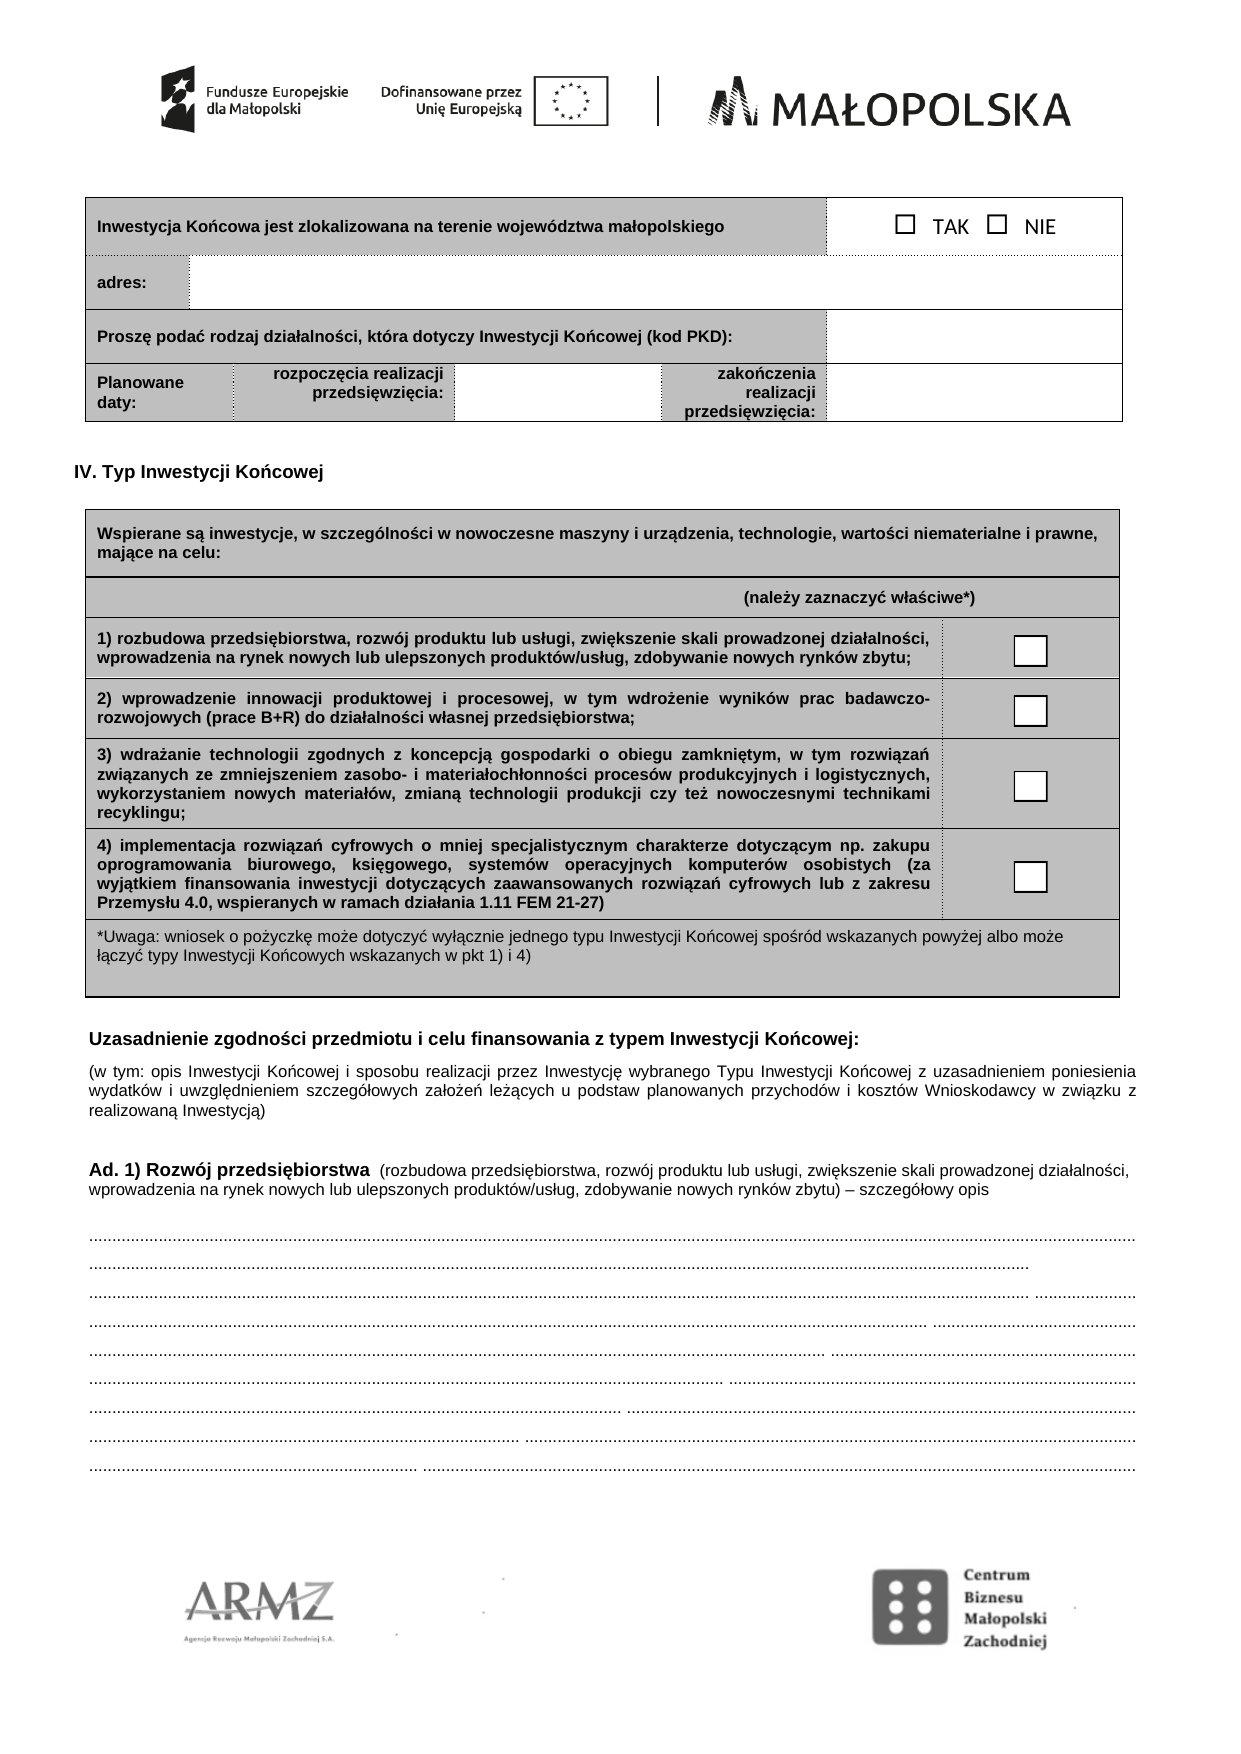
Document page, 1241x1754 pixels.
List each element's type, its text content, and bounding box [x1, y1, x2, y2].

table_cell [827, 310, 1122, 363]
table_cell 1) rozbudowa przedsiębiorstwa, rozwój produktu lub usługi, zwiększenie skali prowadzonej działalności, wprowadzenia na rynek nowych lub ulepszonych produktów/usług, zdobywanie nowych rynków zbytu; [86, 618, 942, 677]
table_cell [942, 829, 1119, 919]
table_cell Proszę podać rodzaj działalności, która dotyczy Inwestycji Końcowej (kod PKD): [86, 310, 827, 363]
table_cell *Uwaga: wniosek o pożyczkę może dotyczyć wyłącznie jednego typu Inwestycji Końcowej spośród wskazanych powyżej albo może łączyć typy Inwestycji Końcowych wskazanych w pkt 1) i 4) [86, 920, 1119, 996]
table_cell 4) implementacja rozwiązań cyfrowych o mniej specjalistycznym charakterze dotyczącym np. zakupu oprogramowania biurowego, księgowego, systemów operacyjnych komputerów osobistych (za wyjątkiem finansowania inwestycji dotyczących zaawansowanych rozwiązań cyfrowych lub z zakresu Przemysłu 4.0, wspieranych w ramach działania 1.11 FEM 21-27) [86, 829, 942, 919]
picture [1013, 635, 1048, 667]
table_header Inwestycja Końcowa jest zlokalizowana na terenie województwa małopolskiego [86, 198, 827, 255]
subtitle Ad. 1) Rozwój przedsiębiorstwa (rozbudowa przedsiębiorstwa, rozwój produktu lub usługi, zwiększenie skali prowadzonej działalności, wprowadzenia na rynek nowych lub ulepszonych produktów/usług, zdobywanie nowych rynków zbytu) – szczegółowy opis [89, 1158, 1137, 1199]
table_cell [827, 364, 1122, 421]
table_cell 2) wprowadzenie innowacji produktowej i procesowej, w tym wdrożenie wyników prac badawczo-rozwojowych (prace B+R) do działalności własnej przedsiębiorstwa; [86, 679, 942, 738]
table_cell zakończenia realizacji przedsięwzięcia: [662, 364, 827, 421]
table_cell adres: [86, 255, 189, 309]
table_cell 3) wdrażanie technologii zgodnych z koncepcją gospodarki o obiegu zamkniętym, w tym rozwiązań związanych ze zmniejszeniem zasobo- i materiałochłonności procesów produkcyjnych i logistycznych, wykorzystaniem nowych materiałów, zmianą technologii produkcji czy też nowoczesnymi technikami recyklingu; [86, 739, 942, 828]
subtitle (w tym: opis Inwestycji Końcowej i sposobu realizacji przez Inwestycję wybranego Typu Inwestycji Końcowej z uzasadnieniem poniesienia wydatków i uwzględnieniem szczegółowych założeń leżących u podstaw planowanych przychodów i kosztów Wnioskodawcy w związku z realizowaną Inwestycją) [89, 1062, 1137, 1119]
table_cell [942, 739, 1119, 828]
text .................................................................................................................................................................................................................................. [89, 1225, 1137, 1244]
picture [1013, 695, 1048, 727]
table_cell [455, 364, 662, 421]
picture [1013, 861, 1048, 893]
subtitle IV. Typ Inwestycji Końcowej [74, 461, 1137, 483]
picture [1013, 771, 1048, 802]
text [89, 1254, 1137, 1474]
table_cell rozpoczęcia realizacji przedsięwzięcia: [234, 364, 455, 421]
table_cell [942, 679, 1119, 738]
table_cell [189, 255, 1122, 309]
table_header Wspierane są inwestycje, w szczególności w nowoczesne maszyny i urządzenia, technologie, wartości niematerialne i prawne, mające na celu: [86, 510, 1119, 576]
table_header TAK NIE [827, 198, 1122, 255]
table_cell [942, 618, 1119, 677]
text Uzasadnienie zgodności przedmiotu i celu finansowania z typem Inwestycji Końcowej: [89, 1028, 1137, 1049]
table_cell Planowane daty: [86, 364, 233, 421]
table_cell (należy zaznaczyć właściwe*) [86, 578, 1119, 617]
